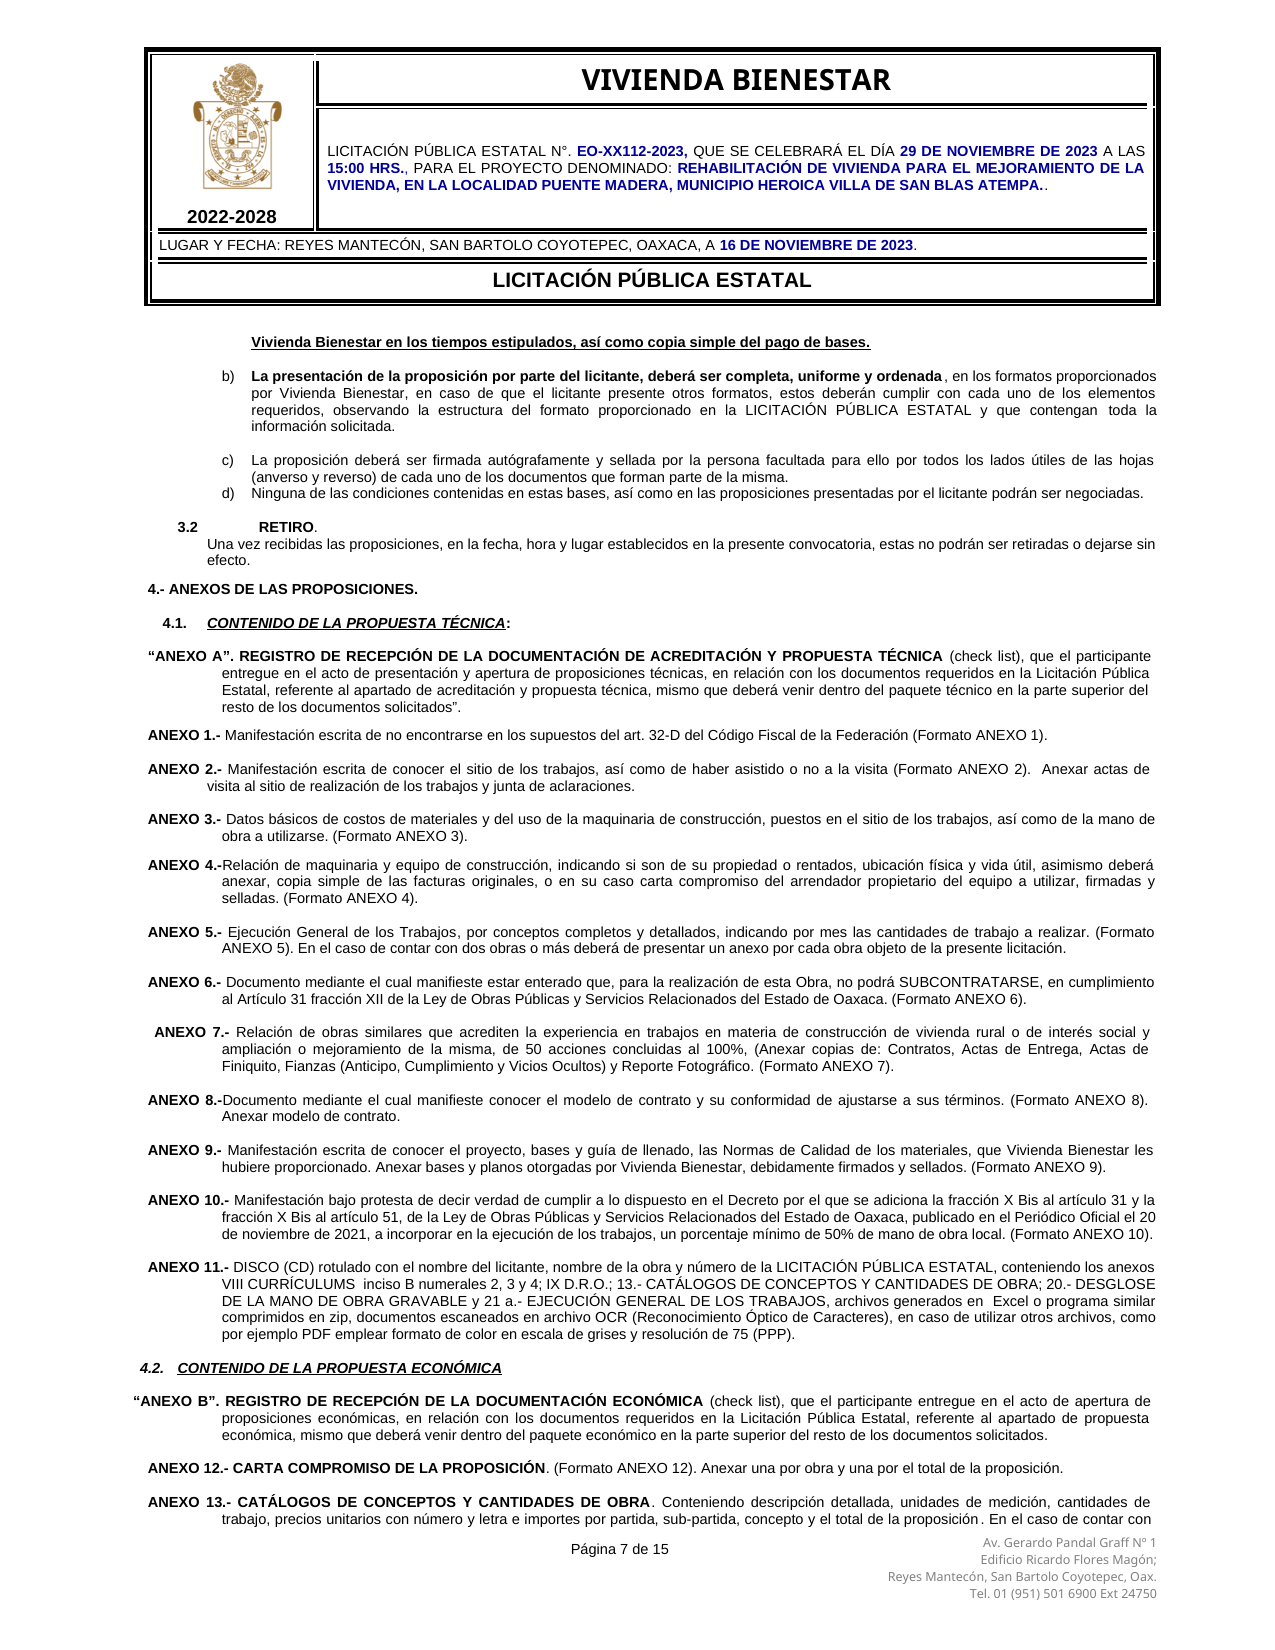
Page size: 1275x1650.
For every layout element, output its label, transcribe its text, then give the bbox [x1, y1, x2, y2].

text ANEXO 11.- DISCO (CD) rotulado con el nombre del licitante, nombre de la obra y número de la LICITACIÓN PÚBLICA ESTATAL, conteniendo los anexos VIII CURRÍCULUMS inciso B numerales 2, 3 y 4; IX D.R.O.; 13.- CATÁLOGOS DE CONCEPTOS Y CANTIDADES DE OBRA; 20.- DESGLOSE DE LA MANO DE OBRA GRAVABLE y 21 a.- EJECUCIÓN GENERAL DE LOS TRABAJOS, archivos generados en Excel o programa similar comprimidos en zip, documentos escaneados en archivo OCR (Reconocimiento Óptico de Caracteres), en caso de utilizar otros archivos, como por ejemplo PDF emplear formato de color en escala de grises y resolución de 75 (PPP). [148, 1259, 1157, 1343]
text ANEXO 5.- Ejecución General de los Trabajos, por conceptos completos y detallados, indicando por mes las cantidades de trabajo a realizar. (Formato ANEXO 5). En el caso de contar con dos obras o más deberá de presentar un anexo por cada obra objeto de la presente licitación. [148, 923, 1157, 957]
picture [187, 59, 285, 188]
list CONTENIDO DE LA PROPUESTA TÉCNICA: [162, 614, 1152, 631]
list La proposición deberá ser firmada autógrafamente y sellada por la persona facultada para ello por todos los lados útiles de las hojas (anverso y reverso) de cada uno de los documentos que forman parte de la misma. [222, 451, 1157, 485]
text ANEXO 9.- Manifestación escrita de conocer el proyecto, bases y guía de llenado, las Normas de Calidad de los materiales, que Vivienda Bienestar les hubiere proporcionado. Anexar bases y planos otorgadas por Vivienda Bienestar, debidamente firmados y sellados. (Formato ANEXO 9). [148, 1141, 1157, 1175]
text ANEXO 6.- Documento mediante el cual manifieste estar enterado que, para la realización de esta Obra, no podrá SUBCONTRATARSE, en cumplimiento al Artículo 31 fracción XII de la Ley de Obras Públicas y Servicios Relacionados del Estado de Oaxaca. (Formato ANEXO 6). [148, 974, 1157, 1007]
text ANEXO 4.-Relación de maquinaria y equipo de construcción, indicando si son de su propiedad o rentados, ubicación física y vida útil, asimismo deberá anexar, copia simple de las facturas originales, o en su caso carta compromiso del arrendador propietario del equipo a utilizar, firmadas y selladas. (Formato ANEXO 4). [148, 856, 1157, 907]
text “ANEXO B”. REGISTRO DE RECEPCIÓN DE LA DOCUMENTACIÓN ECONÓMICA (check list), que el participante entregue en el acto de apertura de proposiciones económicas, en relación con los documentos requeridos en la Licitación Pública Estatal, referente al apartado de propuesta económica, mismo que deberá venir dentro del paquete económico en la parte superior del resto de los documentos solicitados. [133, 1393, 1152, 1443]
text ANEXO 1.- Manifestación escrita de no encontrarse en los supuestos del art. 32-D del Código Fiscal de la Federación (Formato ANEXO 1). [148, 727, 1152, 744]
text ANEXO 3.- Datos básicos de costos de materiales y del uso de la maquinaria de construcción, puestos en el sitio de los trabajos, así como de la mano de obra a utilizarse. (Formato ANEXO 3). [148, 811, 1157, 844]
text “ANEXO A”. REGISTRO DE RECEPCIÓN DE LA DOCUMENTACIÓN DE ACREDITACIÓN Y PROPUESTA TÉCNICA (check list), que el participante entregue en el acto de presentación y apertura de proposiciones técnicas, en relación con los documentos requeridos en la Licitación Pública Estatal, referente al apartado de acreditación y propuesta técnica, mismo que deberá venir dentro del paquete técnico en la parte superior del resto de los documentos solicitados”. [148, 648, 1152, 715]
text ANEXO 10.- Manifestación bajo protesta de decir verdad de cumplir a lo dispuesto en el Decreto por el que se adiciona la fracción X Bis al artículo 31 y la fracción X Bis al artículo 51, de la Ley de Obras Públicas y Servicios Relacionados del Estado de Oaxaca, publicado en el Periódico Oficial el 20 de noviembre de 2021, a incorporar en la ejecución de los trabajos, un porcentaje mínimo de 50% de mano de obra local. (Formato ANEXO 10). [148, 1192, 1157, 1242]
text ANEXO 8.-Documento mediante el cual manifieste conocer el modelo de contrato y su conformidad de ajustarse a sus términos. (Formato ANEXO 8). Anexar modelo de contrato. [148, 1091, 1152, 1125]
list CONTENIDO DE LA PROPUESTA ECONÓMICA [140, 1359, 1152, 1376]
list Ninguna de las condiciones contenidas en estas bases, así como en las proposiciones presentadas por el licitante podrán ser negociadas. [222, 485, 1157, 502]
text 4.- ANEXOS DE LAS PROPOSICIONES. [148, 581, 1275, 598]
list La presentación de la proposición por parte del licitante, deberá ser completa, uniforme y ordenada, en los formatos proporcionados por Vivienda Bienestar, en caso de que el licitante presente otros formatos, estos deberán cumplir con cada uno de los elementos requeridos, observando la estructura del formato proporcionado en la LICITACIÓN PÚBLICA ESTATAL y que contengan toda la información solicitada. [222, 368, 1157, 435]
text ANEXO 7.- Relación de obras similares que acrediten la experiencia en trabajos en materia de construcción de vivienda rural o de interés social y ampliación o mejoramiento de la misma, de 50 acciones concluidas al 100%, (Anexar copias de: Contratos, Actas de Entrega, Actas de Finiquito, Fianzas (Anticipo, Cumplimiento y Vicios Ocultos) y Reporte Fotográfico. (Formato ANEXO 7). [148, 1024, 1152, 1074]
text ANEXO 12.- CARTA COMPROMISO DE LA PROPOSICIÓN. (Formato ANEXO 12). Anexar una por obra y una por el total de la proposición. [148, 1460, 1152, 1477]
text Una vez recibidas las proposiciones, en la fecha, hora y lugar establecidos en la presente convocatoria, estas no podrán ser retiradas o dejarse sin efecto. [207, 535, 1157, 569]
list RETIRO. [177, 518, 1157, 535]
text ANEXO 2.- Manifestación escrita de conocer el sitio de los trabajos, así como de haber asistido o no a la visita (Formato ANEXO 2). Anexar actas de visita al sitio de realización de los trabajos y junta de aclaraciones. [148, 761, 1152, 794]
